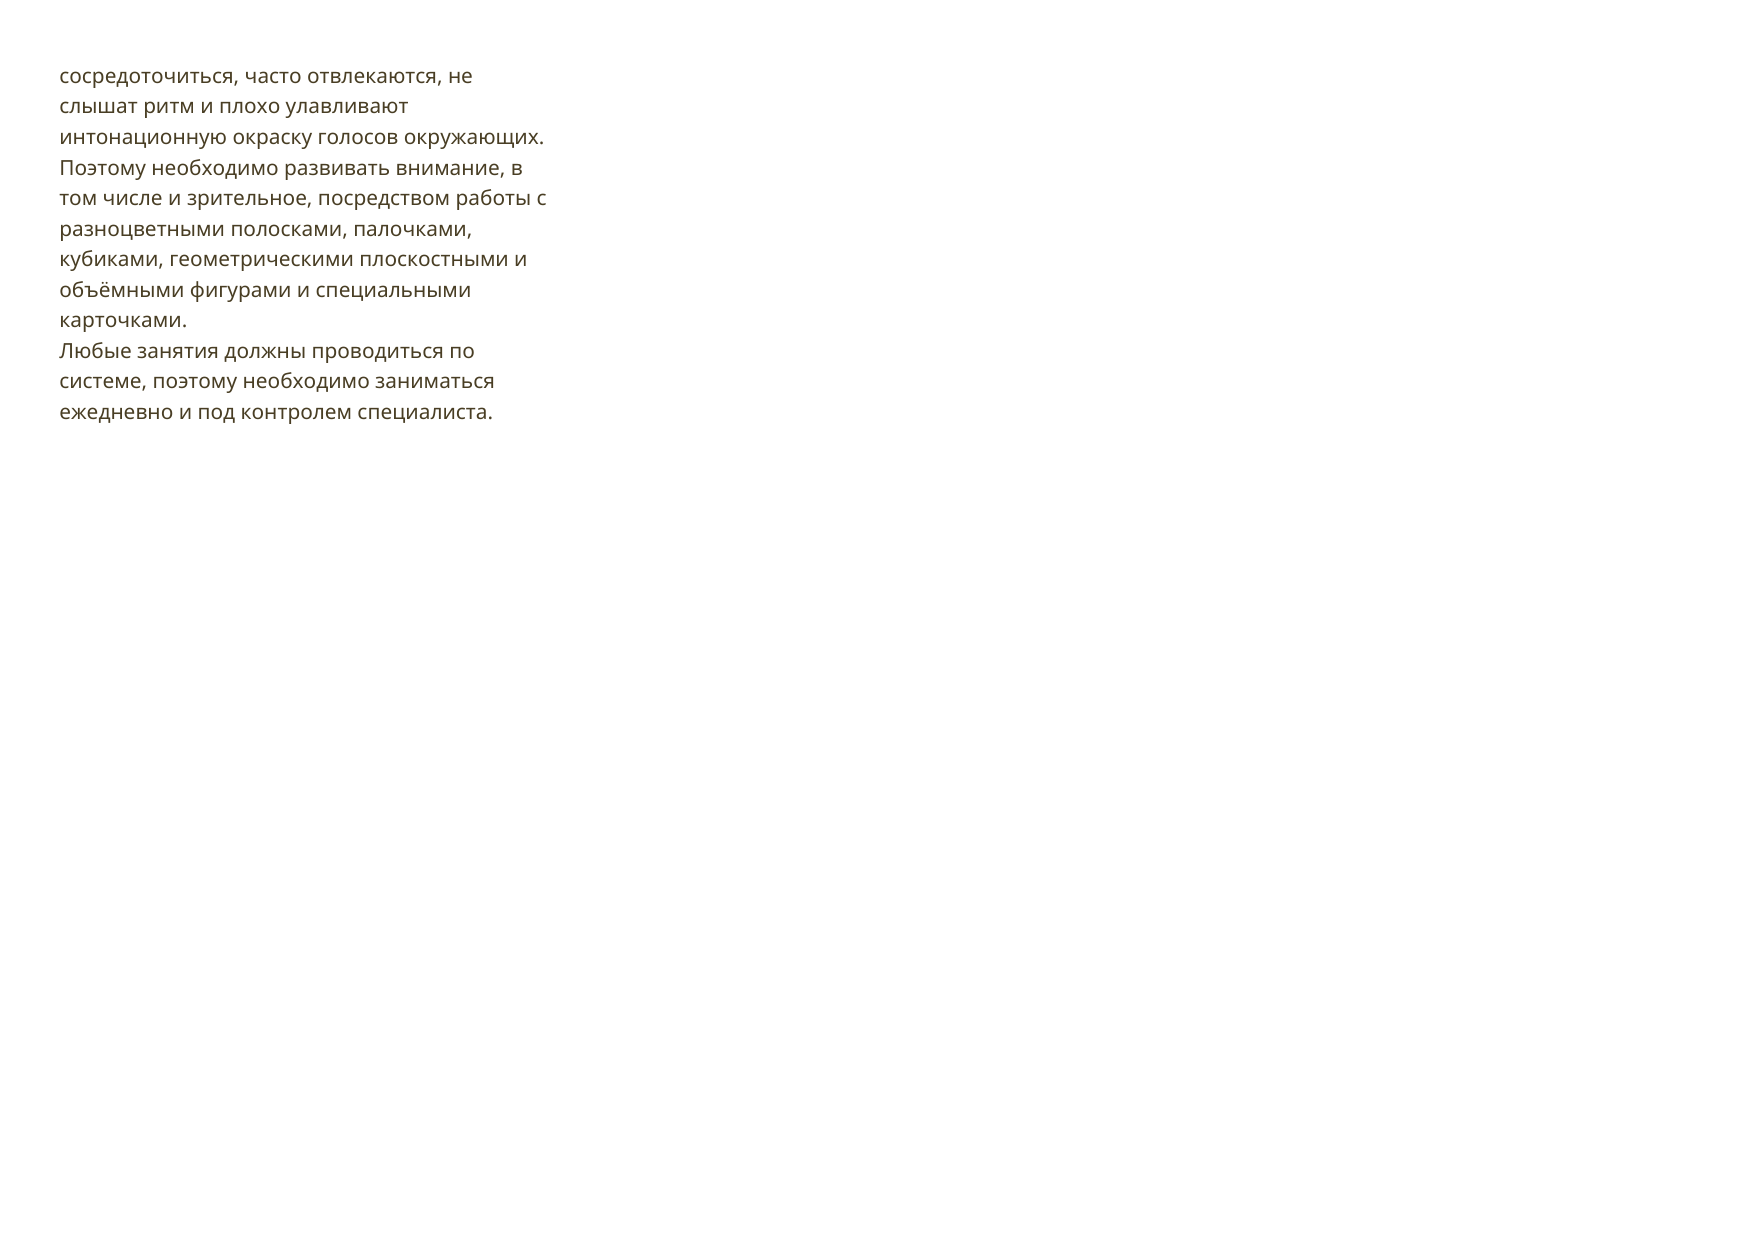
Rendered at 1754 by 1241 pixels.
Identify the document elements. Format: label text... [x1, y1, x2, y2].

text Любые занятия должны проводиться по системе, поэтому необходимо заниматься ежедневно и под контролем специалиста. [59, 334, 555, 425]
